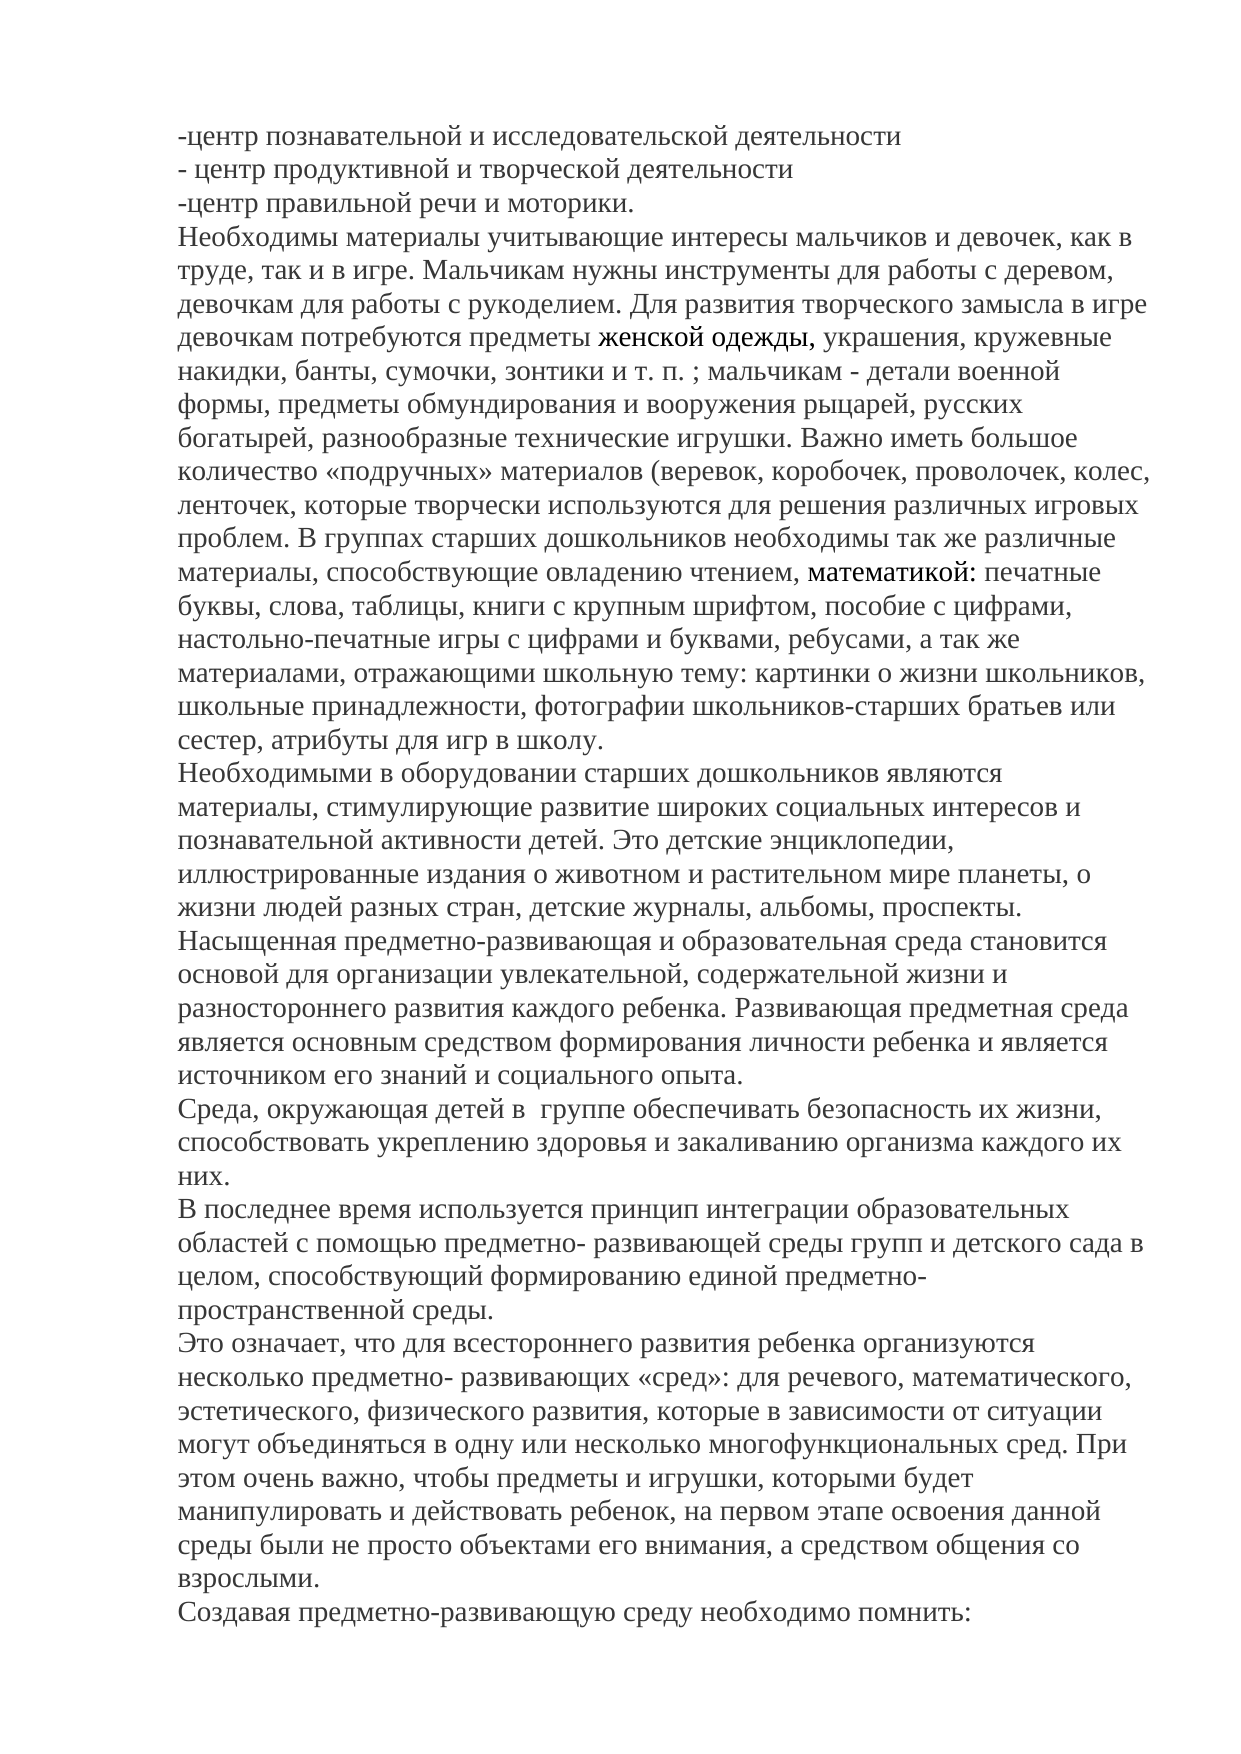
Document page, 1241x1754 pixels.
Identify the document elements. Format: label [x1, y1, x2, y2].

text [177, 118, 1152, 1627]
